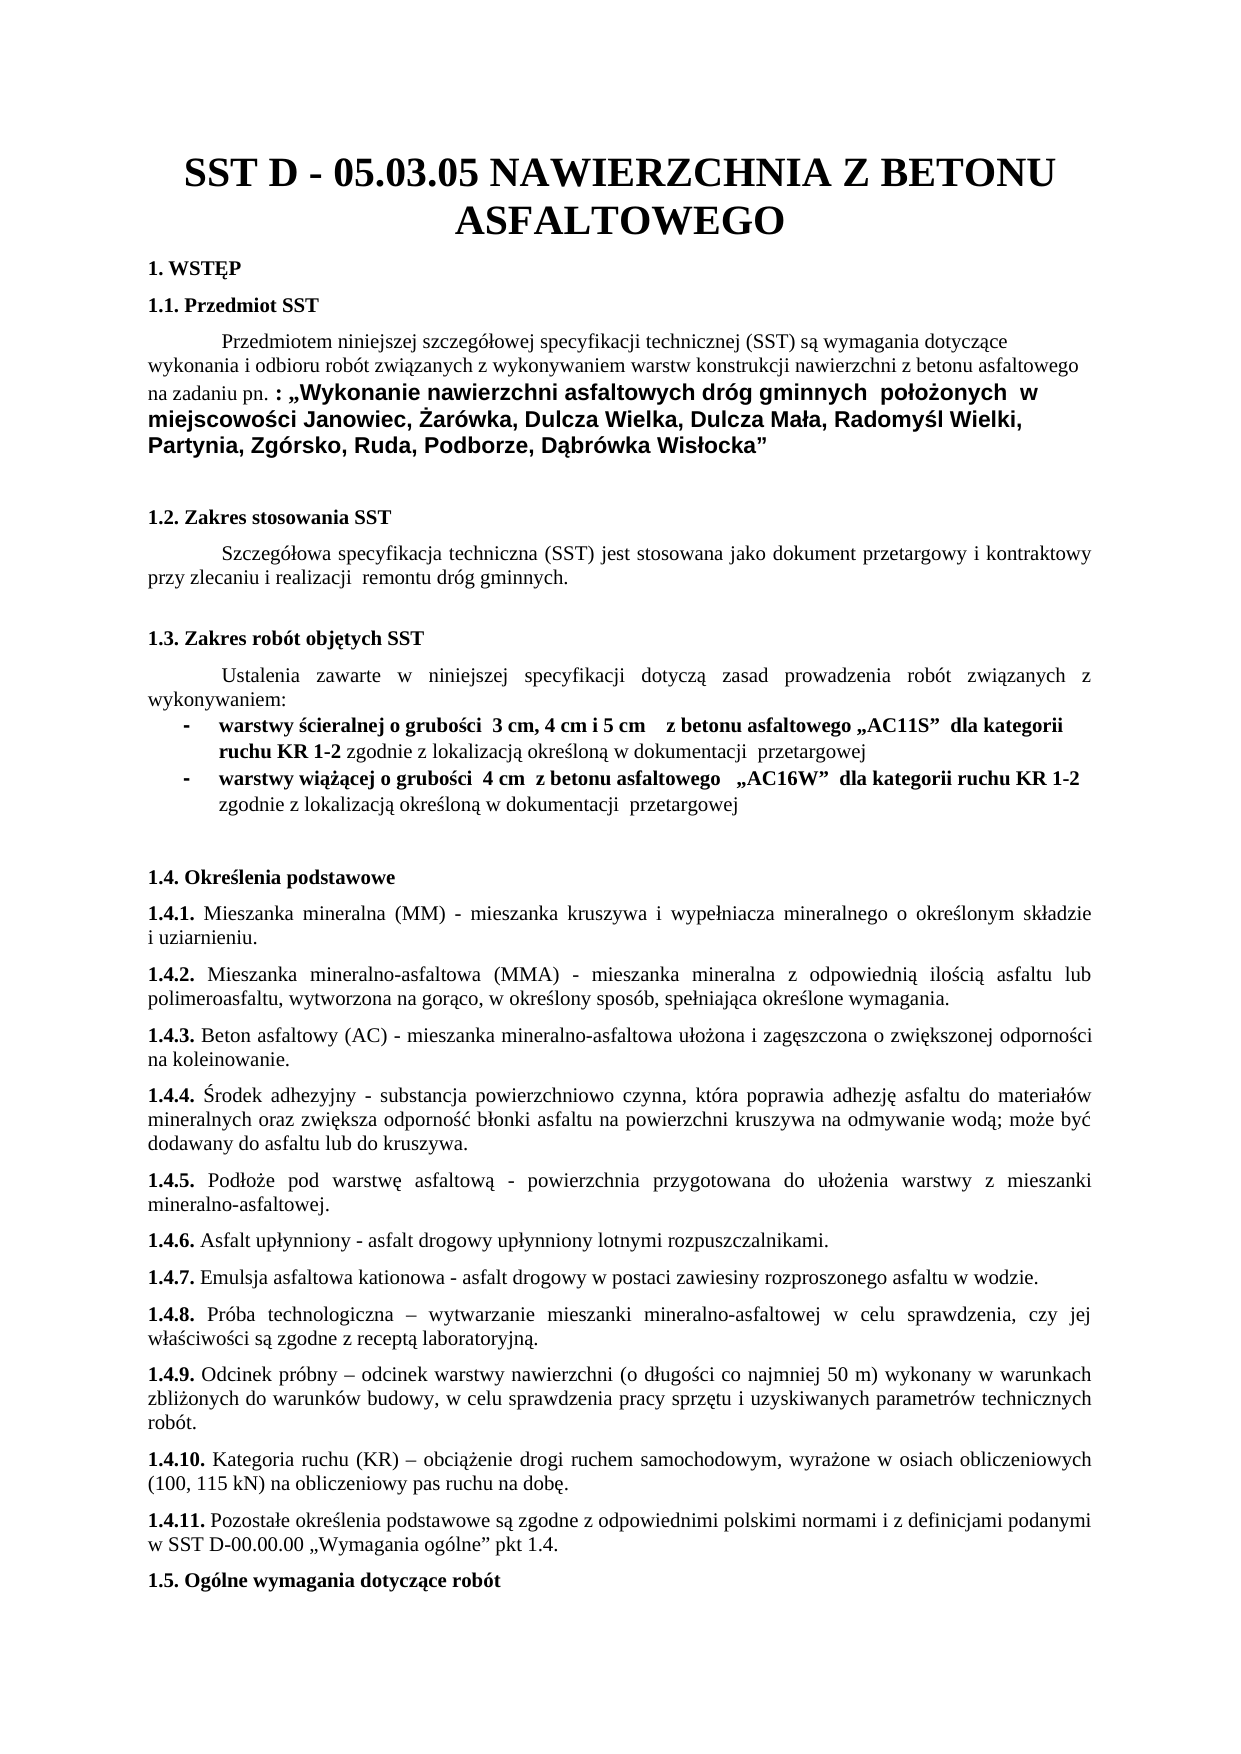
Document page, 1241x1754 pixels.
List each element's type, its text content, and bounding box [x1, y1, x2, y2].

text 1.4.6. Asfalt upłynniony - asfalt drogowy upłynniony lotnymi rozpuszczalnikami. [148, 1228, 1093, 1252]
text Przedmiotem niniejszej szczegółowej specyfikacji technicznej (SST) są wymagania dotyczące wykonania i odbioru robót związanych z wykonywaniem warstw konstrukcji nawierzchni z betonu asfaltowego na zadaniu pn. : „Wykonanie nawierzchni asfaltowych dróg gminnych położonych w miejscowości Janowiec, Żarówka, Dulcza Wielka, Dulcza Mała, Radomyśl Wielki, Partynia, Zgórsko, Ruda, Podborze, Dąbrówka Wisłocka” [148, 329, 1093, 459]
text 1.4.7. Emulsja asfaltowa kationowa - asfalt drogowy w postaci zawiesiny rozproszonego asfaltu w wodzie. [148, 1265, 1093, 1289]
subtitle 1.2. Zakres stosowania SST [148, 505, 1093, 529]
text 1.4.5. Podłoże pod warstwę asfaltową - powierzchnia przygotowana do ułożenia warstwy z mieszanki mineralno-asfaltowej. [148, 1168, 1093, 1216]
text 1.4.3. Beton asfaltowy (AC) - mieszanka mineralno-asfaltowa ułożona i zagęszczona o zwiększonej odporności na koleinowanie. [148, 1022, 1093, 1071]
text 1.4.11. Pozostałe określenia podstawowe są zgodne z odpowiednimi polskimi normami i z definicjami podanymi w SST D-00.00.00 „Wymagania ogólne” pkt 1.4. [148, 1507, 1093, 1556]
list warstwy ścieralnej o grubości 3 cm, 4 cm i 5 cm z betonu asfaltowego „AC11S” dla kategorii ruchu KR 1-2 zgodnie z lokalizacją określoną w dokumentacji przetargowej [183, 711, 1093, 763]
text Szczegółowa specyfikacja techniczna (SST) jest stosowana jako dokument przetargowy i kontraktowy przy zlecaniu i realizacji remontu dróg gminnych. [148, 541, 1093, 589]
text 1.4.8. Próba technologiczna – wytwarzanie mieszanki mineralno-asfaltowej w celu sprawdzenia, czy jej właściwości są zgodne z receptą laboratoryjną. [148, 1302, 1093, 1350]
text 1.4.4. Środek adhezyjny - substancja powierzchniowo czynna, która poprawia adhezję asfaltu do materiałów mineralnych oraz zwiększa odporność błonki asfaltu na powierzchni kruszywa na odmywanie wodą; może być dodawany do asfaltu lub do kruszywa. [148, 1083, 1093, 1155]
subtitle 1. WSTĘP [148, 256, 1093, 280]
subtitle 1.5. Ogólne wymagania dotyczące robót [148, 1568, 1093, 1592]
list warstwy wiążącej o grubości 4 cm z betonu asfaltowego „AC16W” dla kategorii ruchu KR 1-2 zgodnie z lokalizacją określoną w dokumentacji przetargowej [183, 763, 1093, 816]
subtitle 1.4. Określenia podstawowe [148, 865, 1093, 889]
text SST D - 05.03.05 NAWIERZCHNIA Z BETONU ASFALTOWEGO [148, 148, 1093, 243]
subtitle 1.1. Przedmiot SST [148, 292, 1093, 317]
text Ustalenia zawarte w niniejszej specyfikacji dotyczą zasad prowadzenia robót związanych z wykonywaniem: [148, 662, 1093, 711]
text 1.4.9. Odcinek próbny – odcinek warstwy nawierzchni (o długości co najmniej ) wykonany w warunkach zbliżonych do warunków budowy, w celu sprawdzenia pracy sprzętu i uzyskiwanych parametrów technicznych robót. [148, 1362, 1093, 1434]
subtitle 1.3. Zakres robót objętych SST [148, 626, 1093, 650]
text 1.4.1. Mieszanka mineralna (MM) - mieszanka kruszywa i wypełniacza mineralnego o określonym składzie i uziarnieniu. [148, 901, 1093, 949]
text 1.4.2. Mieszanka mineralno-asfaltowa (MMA) - mieszanka mineralna z odpowiednią ilością asfaltu lub polimeroasfaltu, wytworzona na gorąco, w określony sposób, spełniająca określone wymagania. [148, 962, 1093, 1010]
text 1.4.10. Kategoria ruchu (KR) – obciążenie drogi ruchem samochodowym, wyrażone w osiach obliczeniowych (100, 115 kN) na obliczeniowy pas ruchu na dobę. [148, 1447, 1093, 1495]
